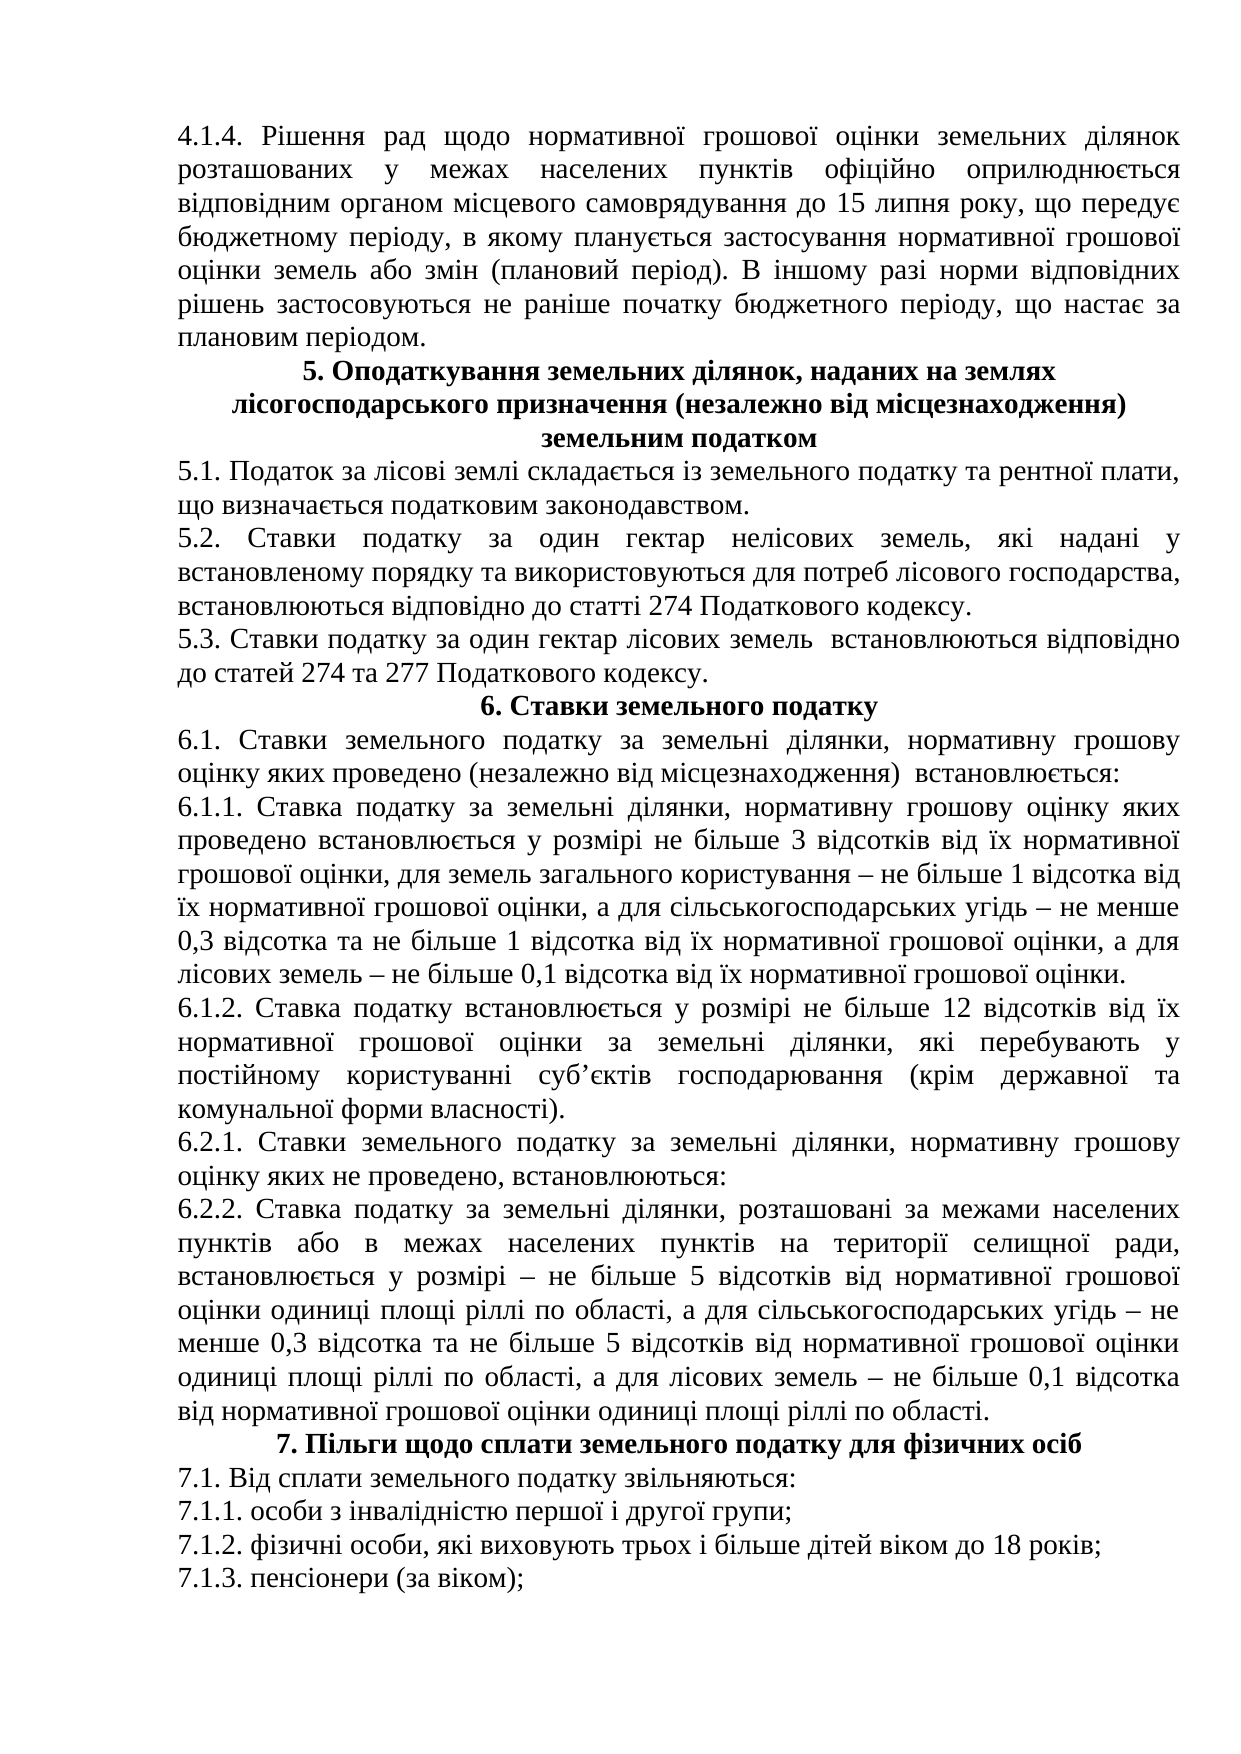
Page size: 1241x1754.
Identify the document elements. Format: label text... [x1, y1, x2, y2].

text 7.1.2. фізичні особи, які виховують трьох і більше дітей віком до 18 років; [177, 1527, 1181, 1560]
text 6. Ставки земельного податку [177, 688, 1181, 722]
text 6.1.1. Ставка податку за земельні ділянки, нормативну грошову оцінку яких проведено встановлюється у розмірі не більше 3 відсотків від їх нормативної грошової оцінки, для земель загального користування – не більше 1 відсотка від їх нормативної грошової оцінки, а для сільськогосподарських угідь – не менше 0,3 відсотка та не більше 1 відсотка від їх нормативної грошової оцінки, а для лісових земель – не більше 0,1 відсотка від їх нормативної грошової оцінки. [177, 789, 1181, 990]
text 6.1.2. Ставка податку встановлюється у розмірі не більше 12 відсотків від їх нормативної грошової оцінки за земельні ділянки, які перебувають у постійному користуванні суб’єктів господарювання (крім державної та комунальної форми власності). [177, 990, 1181, 1124]
text 5.3. Ставки податку за один гектар лісових земель встановлюються відповідно до статей 274 та 277 Податкового кодексу. [177, 621, 1181, 688]
text 7. Пільги щодо сплати земельного податку для фізичних осіб [177, 1426, 1181, 1460]
text 6.2.1. Ставки земельного податку за земельні ділянки, нормативну грошову оцінку яких не проведено, встановлюються: [177, 1124, 1181, 1191]
text 6.1. Ставки земельного податку за земельні ділянки, нормативну грошову оцінку яких проведено (незалежно від місцезнаходження) встановлюється: [177, 722, 1181, 789]
text 4.1.4. Рішення рад щодо нормативної грошової оцінки земельних ділянок розташованих у межах населених пунктів офіційно оприлюднюється відповідним органом місцевого самоврядування до 15 липня року, що передує бюджетному періоду, в якому планується застосування нормативної грошової оцінки земель або змін (плановий період). В іншому разі норми відповідних рішень застосовуються не раніше початку бюджетного періоду, що настає за плановим періодом. [177, 118, 1181, 353]
subtitle 5. Оподаткування земельних ділянок, наданих на землях лісогосподарського призначення (незалежно від місцезнаходження) земельним податком [177, 353, 1181, 453]
text 7.1. Від сплати земельного податку звільняються: [177, 1460, 1181, 1493]
text 7.1.1. особи з інвалідністю першої і другої групи; [177, 1493, 1181, 1527]
text 5.2. Ставки податку за один гектар нелісових земель, які надані у встановленому порядку та використовуються для потреб лісового господарства, встановлюються відповідно до статті 274 Податкового кодексу. [177, 521, 1181, 621]
text 7.1.3. пенсіонери (за віком); [177, 1560, 1181, 1594]
text 6.2.2. Ставка податку за земельні ділянки, розташовані за межами населених пунктів або в межах населених пунктів на території селищної ради, встановлюється у розмірі – не більше 5 відсотків від нормативної грошової оцінки одиниці площі ріллі по області, а для сільськогосподарських угідь – не менше 0,3 відсотка та не більше 5 відсотків від нормативної грошової оцінки одиниці площі ріллі по області, а для лісових земель – не більше 0,1 відсотка від нормативної грошової оцінки одиниці площі ріллі по області. [177, 1191, 1181, 1426]
text 5.1. Податок за лісові землі складається із земельного податку та рентної плати, що визначається податковим законодавством. [177, 453, 1181, 521]
